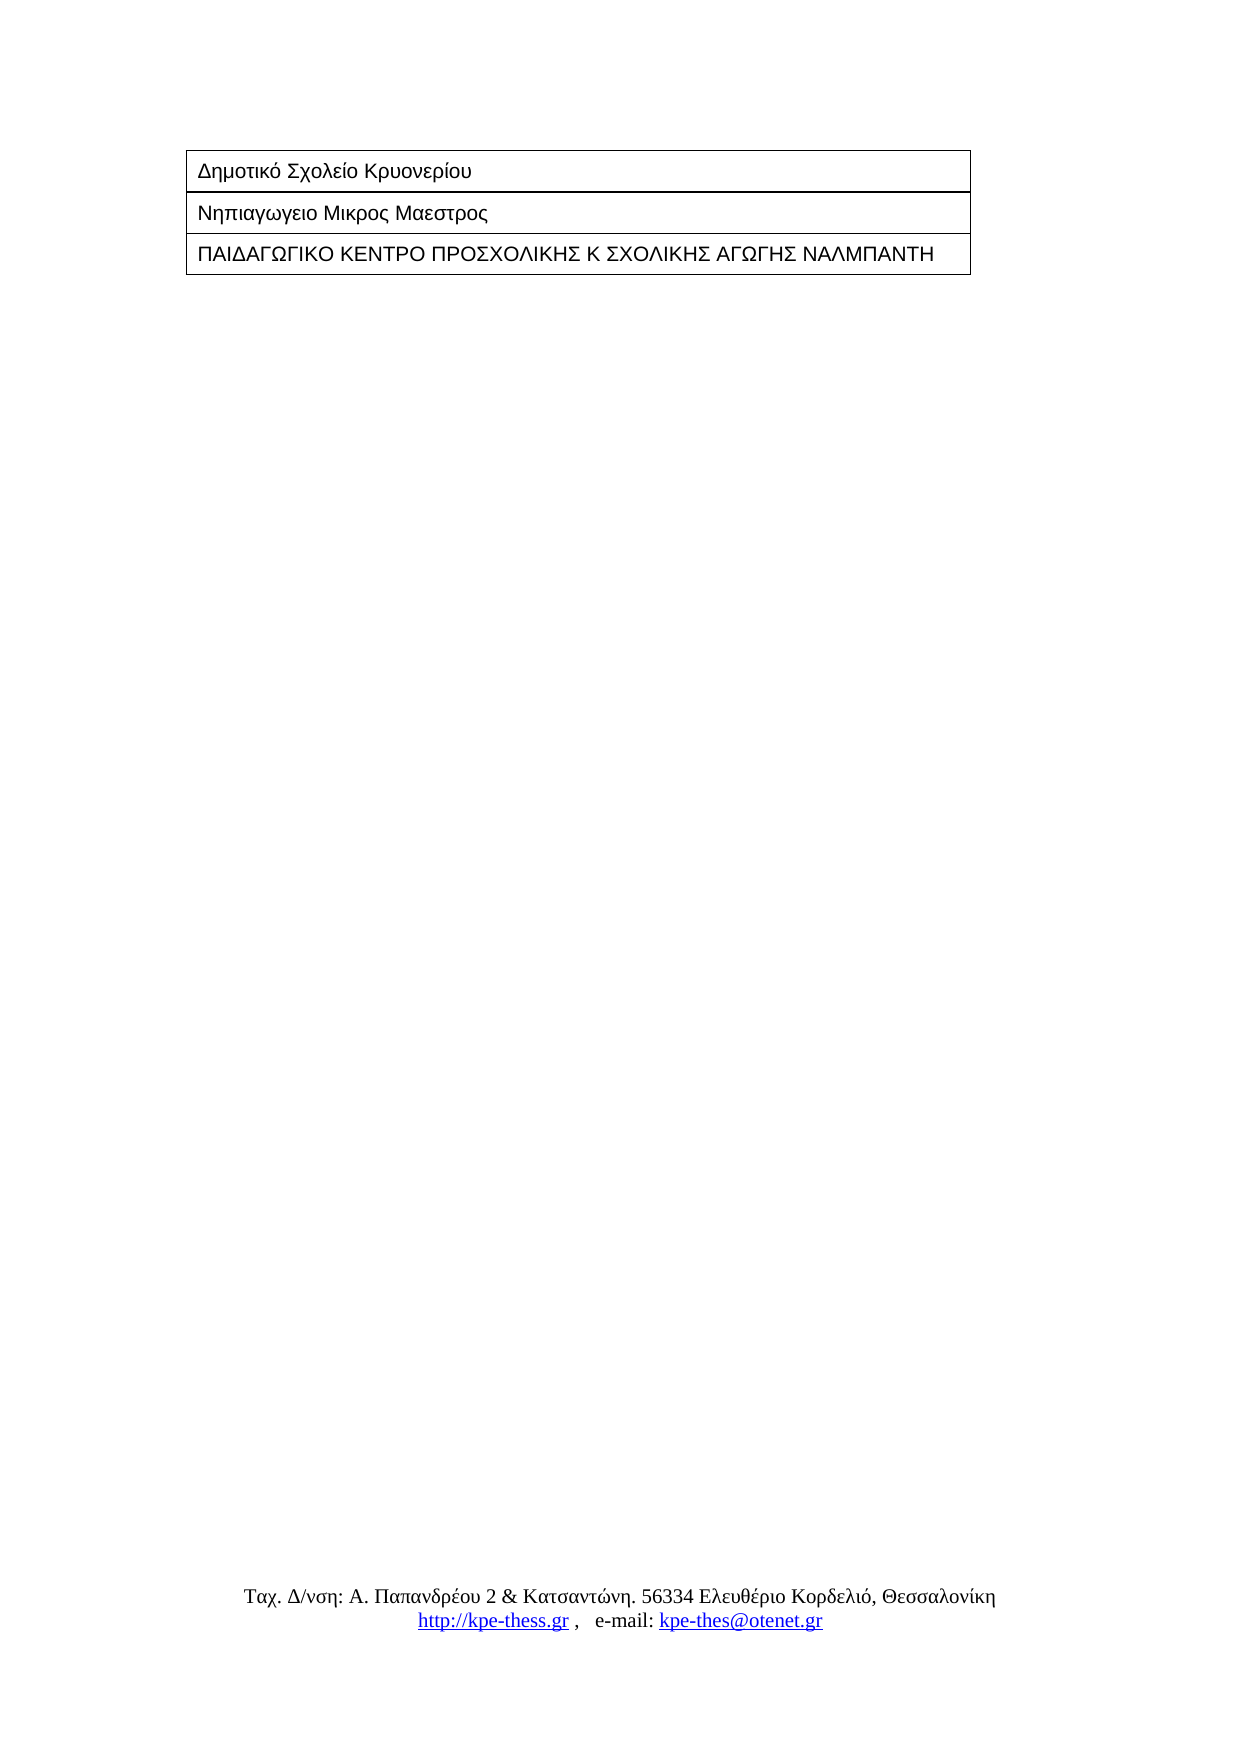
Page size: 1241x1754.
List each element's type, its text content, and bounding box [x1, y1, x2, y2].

table_cell ΠΑΙΔΑΓΩΓΙΚΟ ΚΕΝΤΡΟ ΠΡΟΣΧΟΛΙΚΗΣ Κ ΣΧΟΛΙΚΗΣ ΑΓΩΓΗΣ ΝΑΛΜΠΑΝΤΗ [187, 234, 970, 274]
table_cell Δημοτικό Σχολείο Κρυονερίου [187, 151, 970, 191]
table_cell Νηπιαγωγειο Μικρος Μαεστρος [187, 193, 970, 233]
